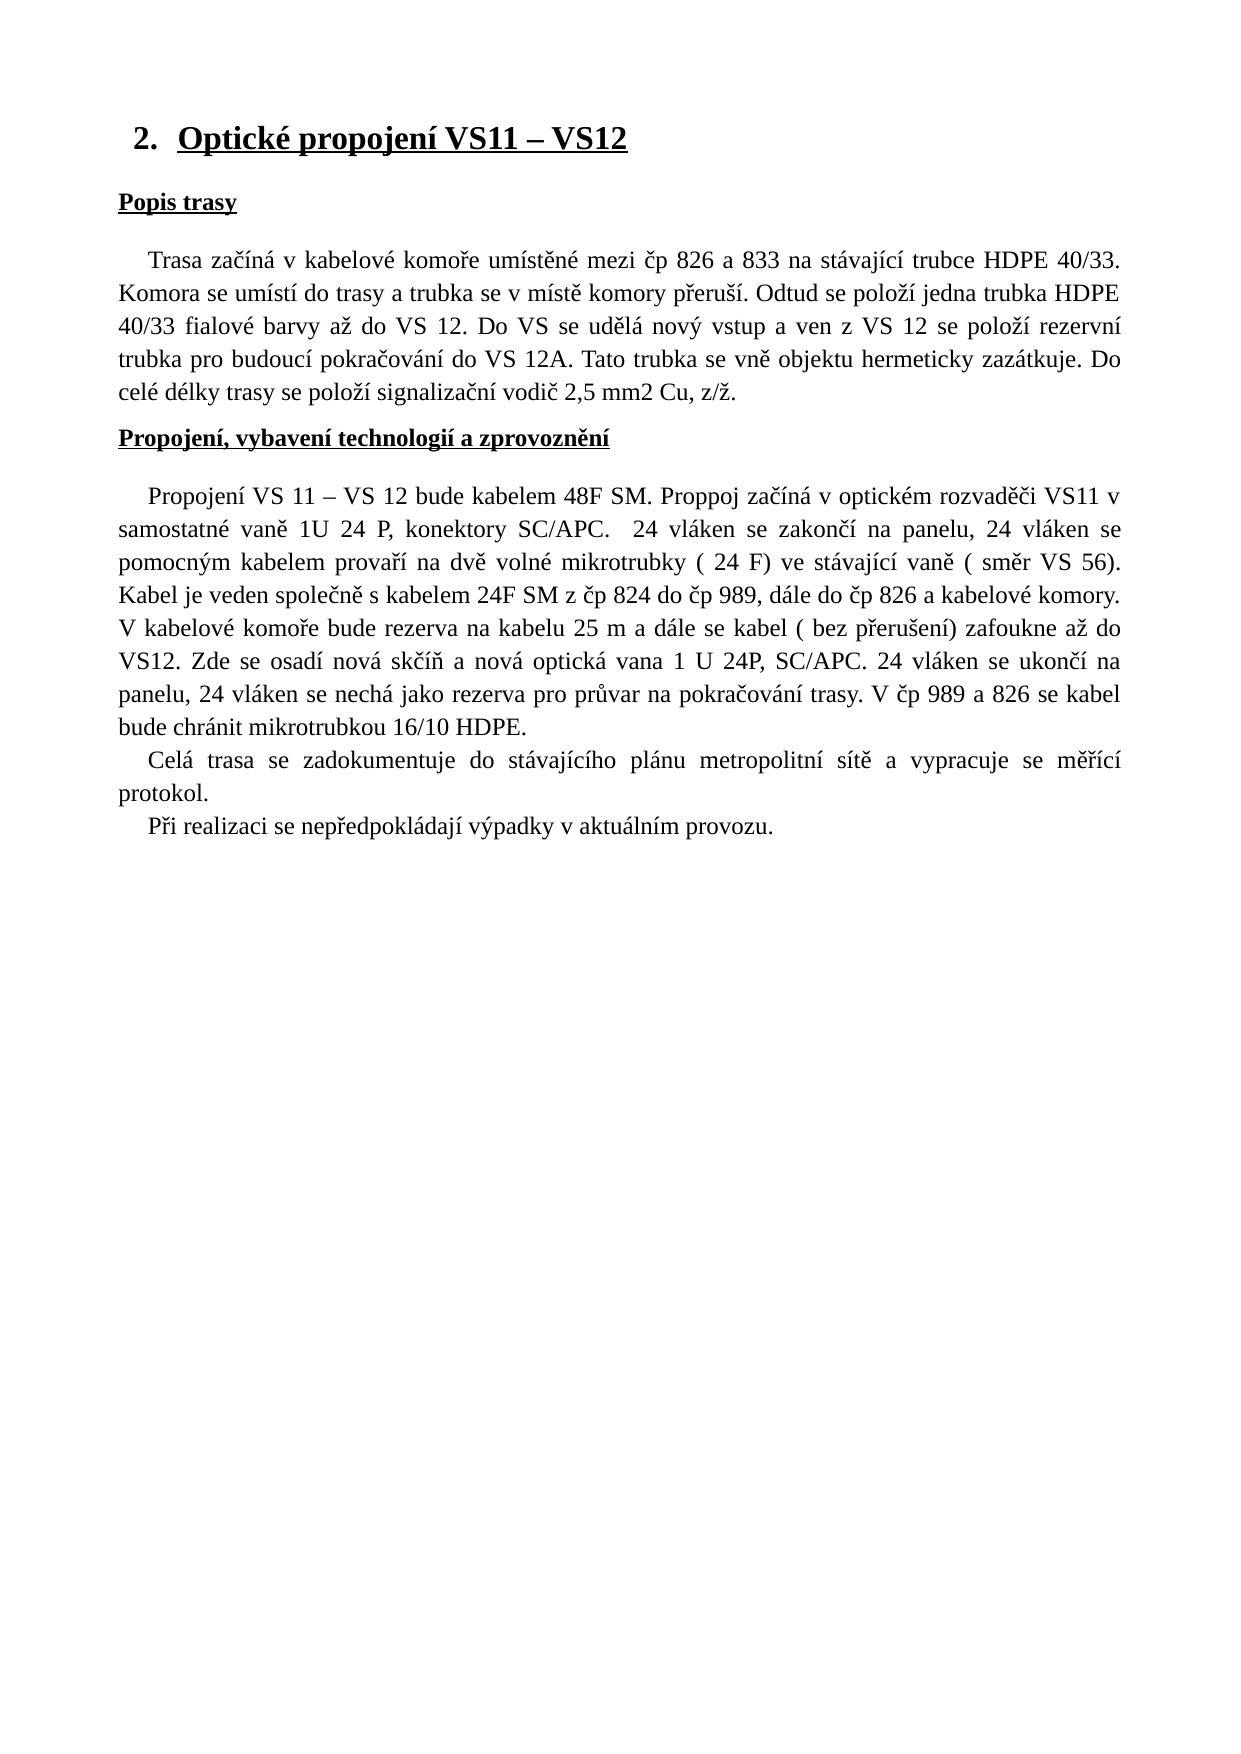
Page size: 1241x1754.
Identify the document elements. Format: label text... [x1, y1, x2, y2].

text Trasa začíná v kabelové komoře umístěné mezi čp 826 a 833 na stávající trubce HDPE 40/33. Komora se umístí do trasy a trubka se v místě komory přeruší. Odtud se položí jedna trubka HDPE 40/33 fialové barvy až do VS 12. Do VS se udělá nový vstup a ven z VS 12 se položí rezervní trubka pro budoucí pokračování do VS 12A. Tato trubka se vně objektu hermeticky zazátkuje. Do celé délky trasy se položí signalizační vodič 2,5 mm2 Cu, z/ž. [118, 245, 1122, 406]
text Propojení, vybavení technologií a zprovoznění [118, 423, 1122, 452]
text Celá trasa se zadokumentuje do stávajícího plánu metropolitní sítě a vypracuje se měřící protokol. [118, 745, 1122, 807]
text Popis trasy [118, 187, 1122, 216]
text Propojení VS 11 – VS 12 bude kabelem 48F SM. Proppoj začíná v optickém rozvaděči VS11 v samostatné vaně 1U 24 P, konektory SC/APC. 24 vláken se zakončí na panelu, 24 vláken se pomocným kabelem provaří na dvě volné mikrotrubky ( 24 F) ve stávající vaně ( směr VS 56). Kabel je veden společně s kabelem 24F SM z čp 824 do čp 989, dále do čp 826 a kabelové komory. V kabelové komoře bude rezerva na kabelu 25 m a dále se kabel ( bez přerušení) zafoukne až do VS12. Zde se osadí nová skčíň a nová optická vana 1 U 24P, SC/APC. 24 vláken se ukončí na panelu, 24 vláken se nechá jako rezerva pro průvar na pokračování trasy. V čp 989 a 826 se kabel bude chránit mikrotrubkou 16/10 HDPE. [118, 481, 1122, 741]
list Optické propojení VS11 – VS12 [133, 118, 1122, 156]
text Při realizaci se nepředpokládají výpadky v aktuálním provozu. [118, 811, 1122, 840]
